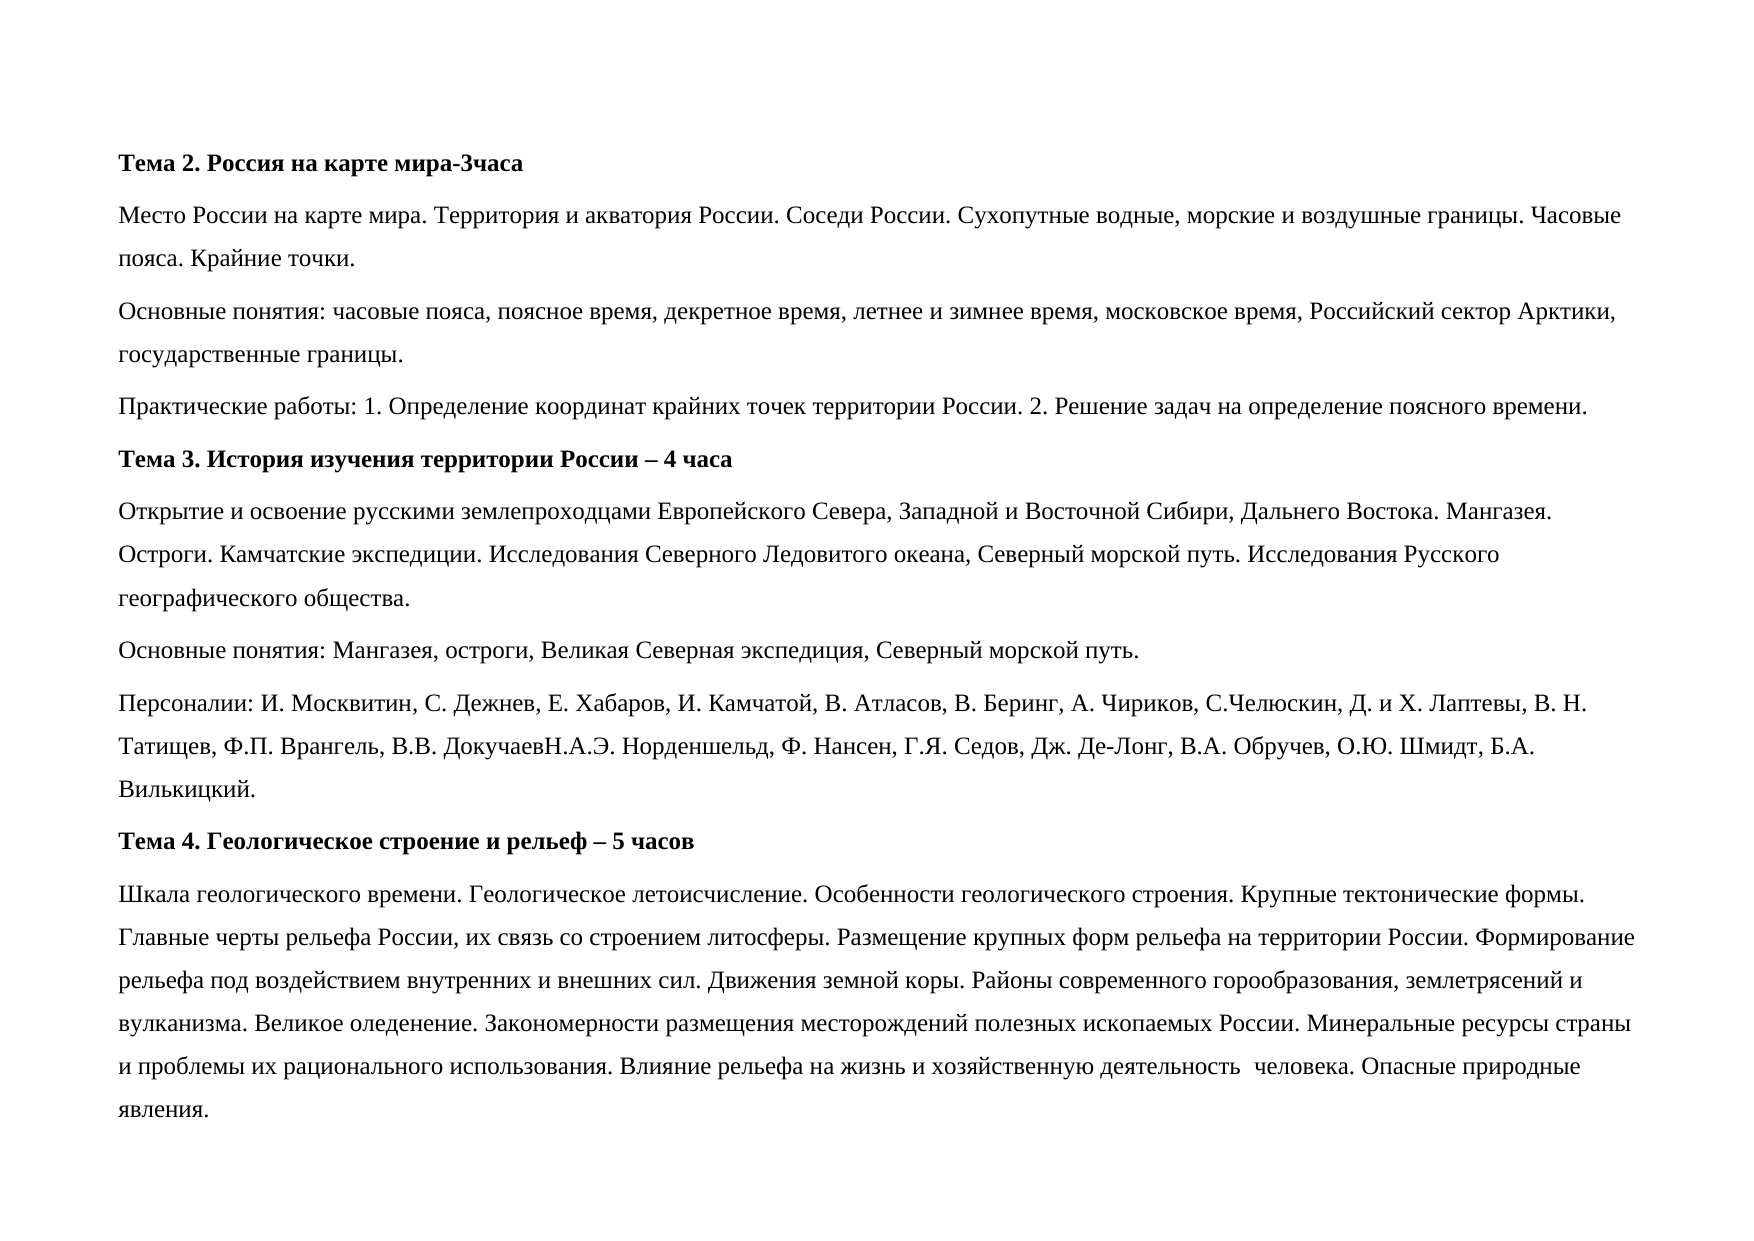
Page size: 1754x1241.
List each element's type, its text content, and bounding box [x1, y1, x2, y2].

text Шкала геологического времени. Геологическое летоисчисление. Особенности геологического строения. Крупные тектонические формы. Главные черты рельефа России, их связь со строением литосферы. Размещение крупных форм рельефа на территории России. Формирование рельефа под воздействием внутренних и внешних сил. Движения земной коры. Районы современного горообразования, землетрясений и вулканизма. Великое оледенение. Закономерности размещения месторождений полезных ископаемых России. Минеральные ресурсы страны и проблемы их рационального использования. Влияние рельефа на жизнь и хозяйственную деятельность человека. Опасные природные явления. [118, 879, 1636, 1123]
text Тема 4. Геологическое строение и рельеф – 5 часов [118, 826, 1636, 855]
text Место России на карте мира. Территория и акватория России. Соседи России. Сухопутные водные, морские и воздушные границы. Часовые пояса. Крайние точки. [118, 200, 1636, 272]
text Практические работы: 1. Определение координат крайних точек территории России. 2. Решение задач на определение поясного времени. [118, 391, 1636, 420]
text Открытие и освоение русскими землепроходцами Европейского Севера, Западной и Восточной Сибири, Дальнего Востока. Мангазея. Остроги. Камчатские экспедиции. Исследования Северного Ледовитого океана, Северный морской путь. Исследования Русского географического общества. [118, 496, 1636, 611]
text Тема 2. Россия на карте мира-3часа [118, 148, 1636, 176]
text Тема 3. История изучения территории России – 4 часа [118, 444, 1636, 473]
text Основные понятия: часовые пояса, поясное время, декретное время, летнее и зимнее время, московское время, Российский сектор Арктики, государственные границы. [118, 296, 1636, 368]
text Основные понятия: Мангазея, остроги, Великая Северная экспедиция, Северный морской путь. [118, 635, 1636, 664]
text Персоналии: И. Москвитин, С. Дежнев, Е. Хабаров, И. Камчатой, В. Атласов, В. Беринг, А. Чириков, С.Челюскин, Д. и Х. Лаптевы, В. Н. Татищев, Ф.П. Врангель, В.В. ДокучаевН.А.Э. Норденшельд, Ф. Нансен, Г.Я. Седов, Дж. Де-Лонг, В.А. Обручев, О.Ю. Шмидт, Б.А. Вилькицкий. [118, 688, 1636, 803]
